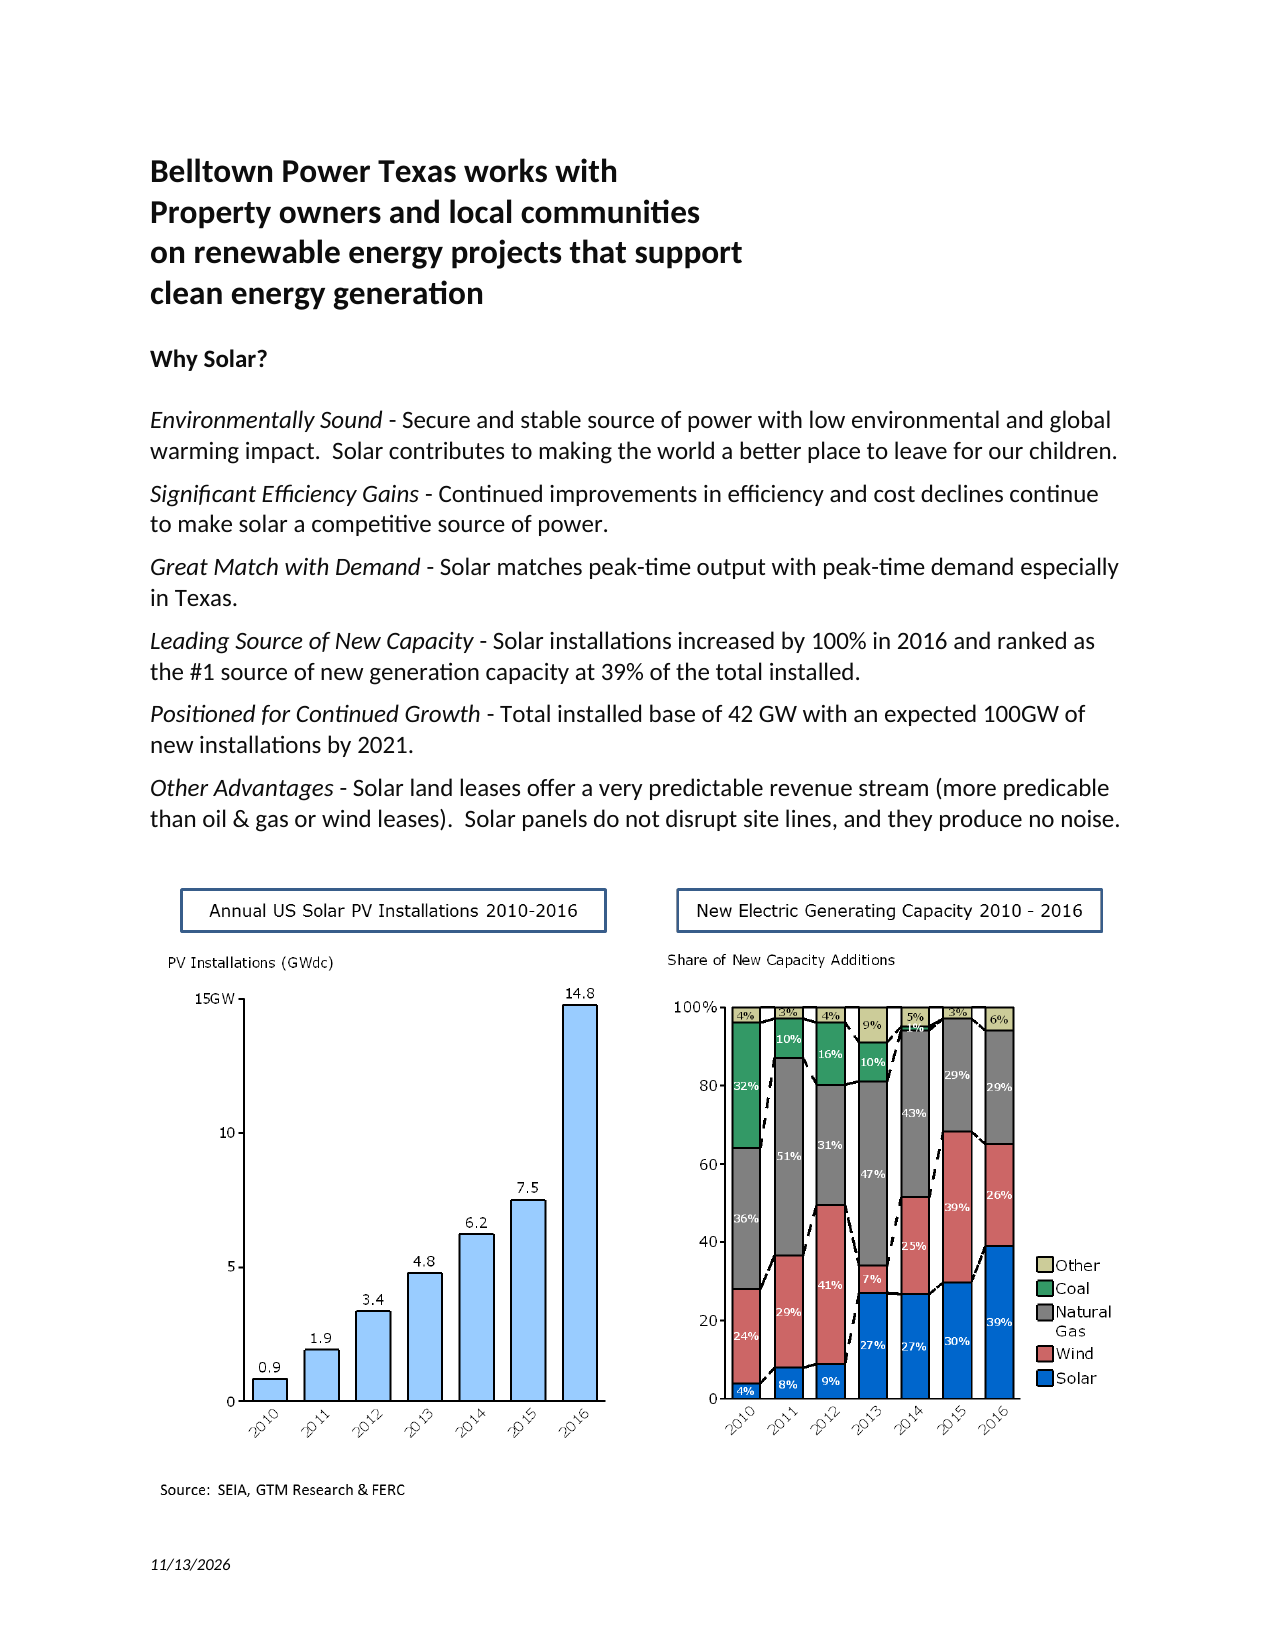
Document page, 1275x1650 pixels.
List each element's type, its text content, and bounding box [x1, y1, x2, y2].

text Why Solar? [150, 343, 1125, 374]
text Leading Source of New Capacity - Solar installations increased by 100% in 2016 and ranked as the #1 source of new generation capacity at 39% of the total installed. [150, 625, 1125, 686]
text Significant Efficiency Gains - Continued improvements in efficiency and cost declines continue to make solar a competitive source of power. [150, 478, 1125, 539]
picture [150, 888, 1136, 1528]
text Positioned for Continued Growth - Total installed base of 42 GW with an expected 100GW of new installations by 2021. [150, 699, 1125, 760]
text Property owners and local communities [150, 191, 1125, 231]
text on renewable energy projects that support [150, 231, 1125, 272]
text Great Match with Demand - Solar matches peak-time output with peak-time demand especially in Texas. [150, 552, 1125, 613]
text Belltown Power Texas works with [150, 150, 1125, 191]
text Environmentally Sound - Secure and stable source of power with low environmental and global warming impact. Solar contributes to making the world a better place to leave for our children. [150, 404, 1125, 466]
text Other Advantages - Solar land leases offer a very predictable revenue stream (more predicable than oil & gas or wind leases). Solar panels do not disrupt site lines, and they produce no noise. [150, 772, 1125, 833]
text clean energy generation [150, 272, 1125, 313]
